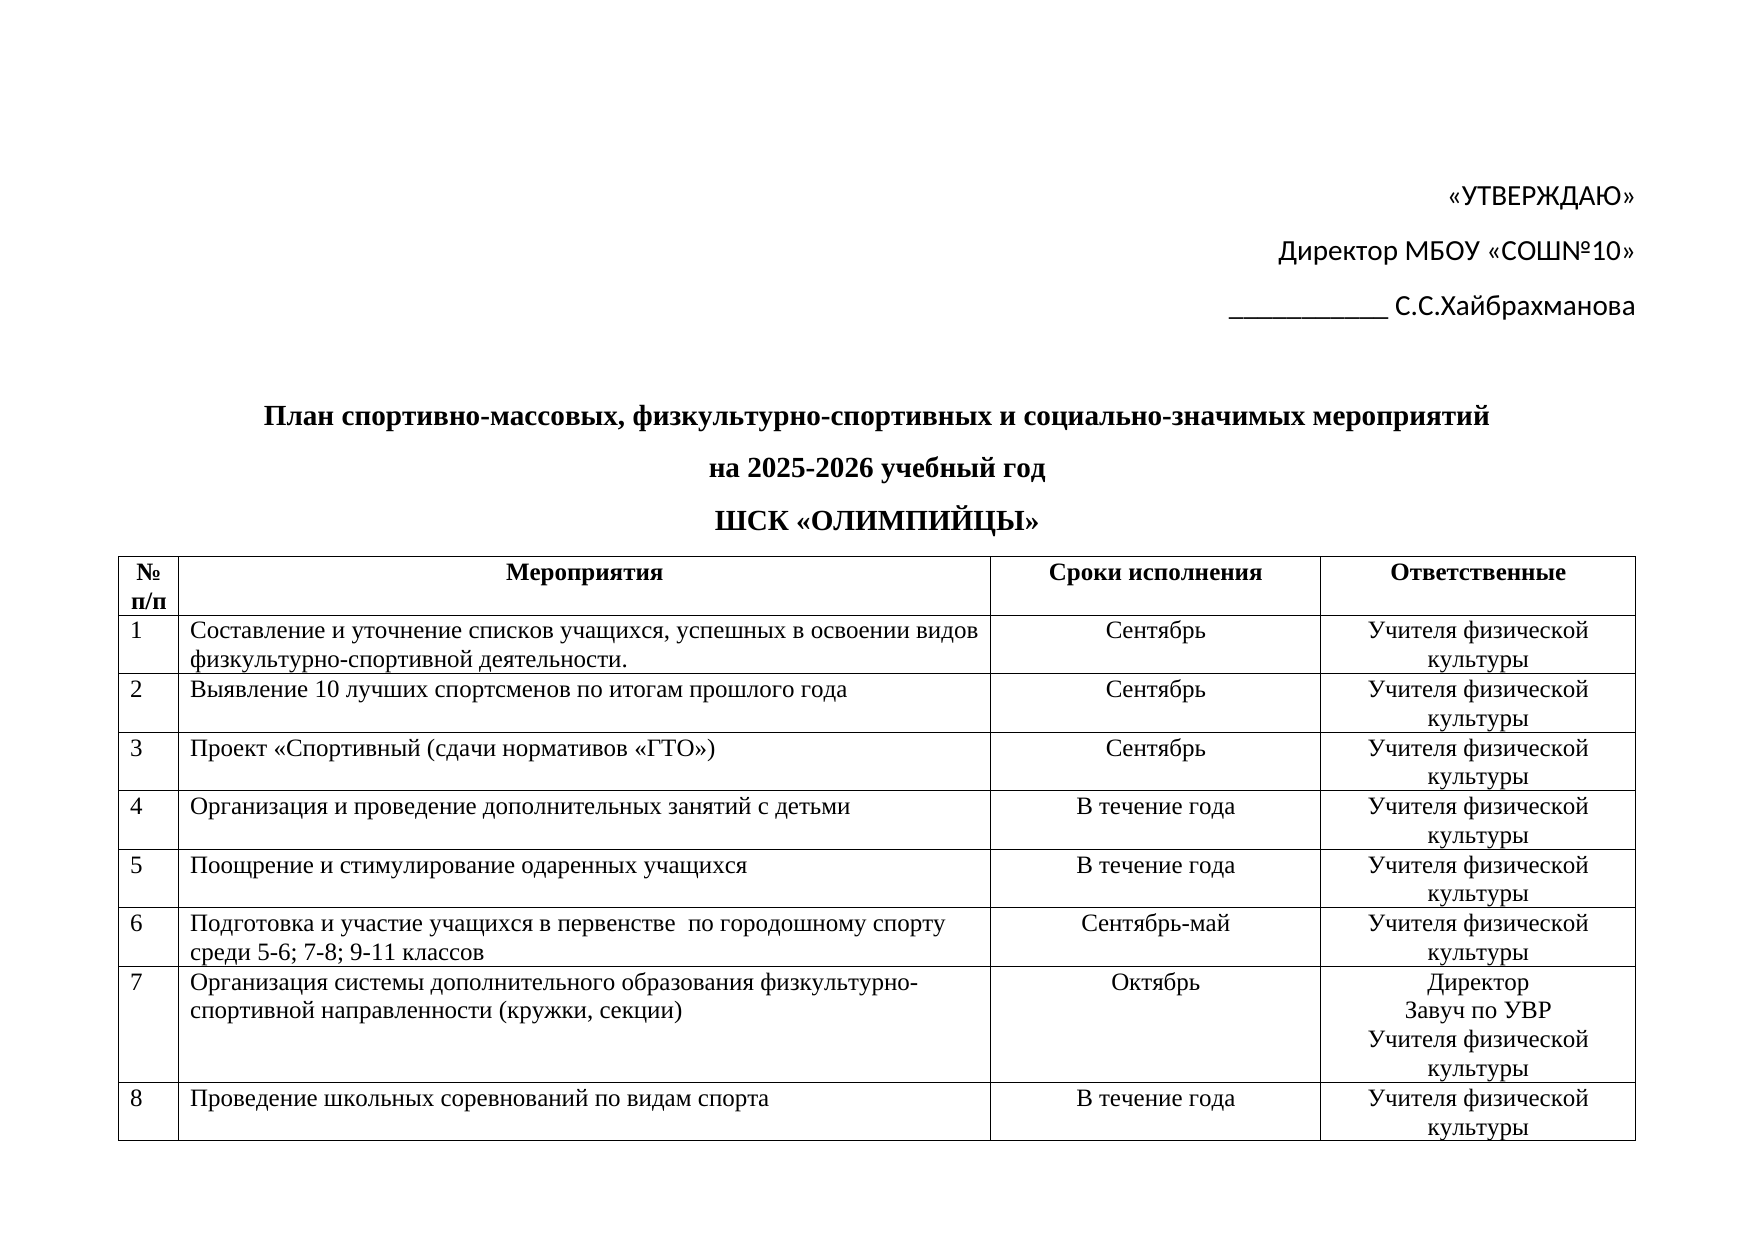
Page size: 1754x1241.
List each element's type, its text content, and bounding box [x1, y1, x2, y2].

table_cell 3 [119, 733, 178, 790]
table_cell В течение года [991, 850, 1320, 907]
table_cell 5 [119, 850, 178, 907]
table_cell В течение года [991, 1083, 1320, 1140]
table_cell Организация системы дополнительного образования физкультурно- спортивной направленности (кружки, секции) [179, 967, 990, 1082]
table_cell Директор Завуч по УВР Учителя физической культуры [1321, 967, 1635, 1082]
table_cell 8 [119, 1083, 178, 1140]
table_cell Сентябрь [991, 674, 1320, 732]
table_cell 2 [119, 674, 178, 732]
table_cell В течение года [991, 791, 1320, 849]
table_cell Учителя физической культуры [1321, 850, 1635, 907]
table_cell Сентябрь [991, 733, 1320, 790]
table_cell 1 [119, 616, 178, 673]
table_header Мероприятия [179, 557, 990, 614]
text ___________ С.С.Хайбрахманова [118, 287, 1636, 323]
text План спортивно-массовых, физкультурно-спортивных и социально-значимых мероприятий [118, 398, 1636, 431]
table_cell Выявление 10 лучших спортсменов по итогам прошлого года [179, 674, 990, 732]
table_header Ответственные [1321, 557, 1635, 614]
table_cell Учителя физической культуры [1321, 616, 1635, 673]
table_cell Учителя физической культуры [1321, 674, 1635, 732]
table_cell Сентябрь-май [991, 908, 1320, 966]
table_cell Учителя физической культуры [1321, 733, 1635, 790]
table_cell Учителя физической культуры [1321, 791, 1635, 849]
text «УТВЕРЖДАЮ» [118, 177, 1636, 213]
table_cell Октябрь [991, 967, 1320, 1082]
text Директор МБОУ «СОШ№10» [118, 232, 1636, 268]
text на 2025-2026 учебный год [118, 450, 1636, 484]
table_cell Организация и проведение дополнительных занятий с детьми [179, 791, 990, 849]
table_cell Сентябрь [991, 616, 1320, 673]
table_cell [1321, 1083, 1635, 1140]
table_cell 6 [119, 908, 178, 966]
table_cell 7 [119, 967, 178, 1082]
table_cell Поощрение и стимулирование одаренных учащихся [179, 850, 990, 907]
table_header Сроки исполнения [991, 557, 1320, 614]
table_cell Подготовка и участие учащихся в первенстве по городошному спорту среди 5-6; 7-8; 9-11 классов [179, 908, 990, 966]
table_cell Проведение школьных соревнований по видам спорта [179, 1083, 990, 1140]
table_cell Проект «Спортивный (сдачи нормативов «ГТО») [179, 733, 990, 790]
table_cell Учителя физической культуры [1321, 908, 1635, 966]
text ШСК «ОЛИМПИЙЦЫ» [118, 503, 1636, 537]
table_header № п/п [119, 557, 178, 614]
table_cell 4 [119, 791, 178, 849]
table_cell Составление и уточнение списков учащихся, успешных в освоении видов физкультурно-спортивной деятельности. [179, 616, 990, 673]
